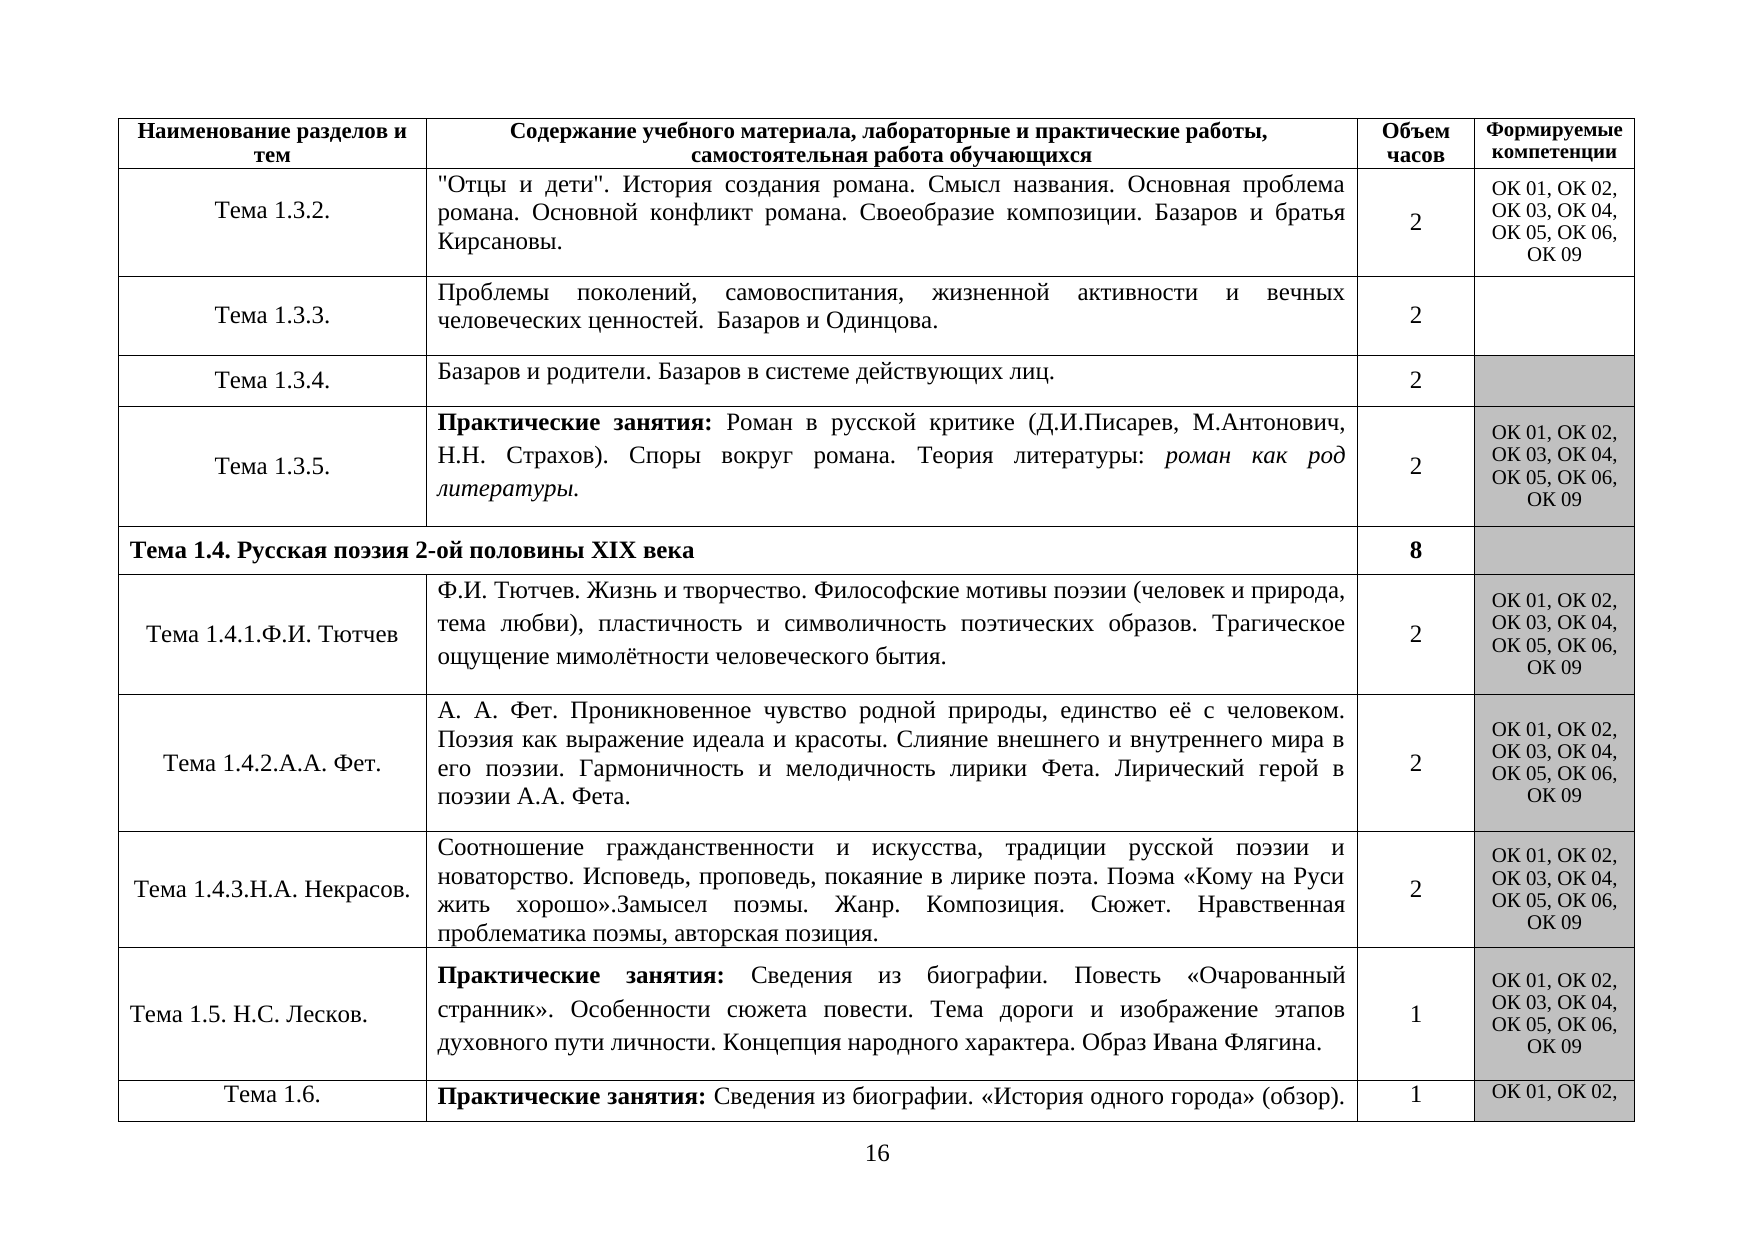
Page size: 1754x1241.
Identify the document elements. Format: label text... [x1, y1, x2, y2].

table_cell [1475, 527, 1634, 574]
table_cell Соотношение гражданственности и искусства, традиции русской поэзии и новаторство. Исповедь, проповедь, покаяние в лирике поэта. Поэма «Кому на Руси жить хорошо».Замысел поэмы. Жанр. Композиция. Сюжет. Нравственная проблематика поэмы, авторская позиция. [427, 832, 1357, 947]
table_cell Тема 1.4. Русская поэзия 2-ой половины XIX века [119, 527, 1357, 574]
table_cell 1 [1358, 1081, 1474, 1121]
table_cell Тема 1.3.5. [119, 407, 426, 526]
table_cell ОК 01, ОК 02, ОК 03, ОК 04, ОК 05, ОК 06, ОК 09 [1475, 832, 1634, 947]
table_cell Тема 1.3.3. [119, 277, 426, 355]
table_cell Тема 1.6. М.Е. Салтыков-Щедрин. [119, 1081, 426, 1121]
table_cell [1475, 277, 1634, 355]
table_header Формируемые компетенции [1475, 119, 1634, 168]
table_cell Тема 1.3.2. [119, 169, 426, 276]
table_header Наименование разделов и тем [119, 119, 426, 168]
table_cell 1 [1358, 948, 1474, 1080]
table_cell ОК 01, ОК 02, ОК 03, ОК 04, ОК 05, ОК 06, ОК 09 [1475, 1081, 1634, 1121]
table_cell 2 [1358, 356, 1474, 406]
table_cell 2 [1358, 575, 1474, 694]
table_cell Базаров и родители. Базаров в системе действующих лиц. [427, 356, 1357, 406]
table_cell ОК 01, ОК 02, ОК 03, ОК 04, ОК 05, ОК 06, ОК 09 [1475, 695, 1634, 831]
table_cell Практические занятия: Сведения из биографии. Повесть «Очарованный странник». Особенности сюжета повести. Тема дороги и изображение этапов духовного пути личности. Концепция народного характера. Образ Ивана Флягина. [427, 948, 1357, 1080]
table_cell ОК 01, ОК 02, ОК 03, ОК 04, ОК 05, ОК 06, ОК 09 [1475, 948, 1634, 1080]
table_cell ОК 01, ОК 02, ОК 03, ОК 04, ОК 05, ОК 06, ОК 09 [1475, 575, 1634, 694]
table_cell 2 [1358, 695, 1474, 831]
table_cell Тема 1.3.4. [119, 356, 426, 406]
table_cell 2 [1358, 277, 1474, 355]
table_cell Практические занятия: Роман в русской критике (Д.И.Писарев, М.Антонович, Н.Н. Страхов). Споры вокруг романа. Теория литературы: роман как род литературы. [427, 407, 1357, 526]
table_cell ОК 01, ОК 02, ОК 03, ОК 04, ОК 05, ОК 06, ОК 09 [1475, 169, 1634, 276]
table_cell "Отцы и дети". История создания романа. Смысл названия. Основная проблема романа. Основной конфликт романа. Своеобразие композиции. Базаров и братья Кирсановы. [427, 169, 1357, 276]
table_header Объем часов [1358, 119, 1474, 168]
table_cell Тема 1.5. Н.С. Лесков. [119, 948, 426, 1080]
table_cell 8 [1358, 527, 1474, 574]
table_cell ОК 01, ОК 02, ОК 03, ОК 04, ОК 05, ОК 06, ОК 09 [1475, 407, 1634, 526]
table_cell Проблемы поколений, самовоспитания, жизненной активности и вечных человеческих ценностей. Базаров и Одинцова. [427, 277, 1357, 355]
table_cell 2 [1358, 407, 1474, 526]
table_cell А. А. Фет. Проникновенное чувство родной природы, единство её с человеком. Поэзия как выражение идеала и красоты. Слияние внешнего и внутреннего мира в его поэзии. Гармоничность и мелодичность лирики Фета. Лирический герой в поэзии А.А. Фета. [427, 695, 1357, 831]
table_cell Тема 1.4.1.Ф.И. Тютчев [119, 575, 426, 694]
table_cell [1475, 356, 1634, 406]
table_cell Тема 1.4.3.Н.А. Некрасов. [119, 832, 426, 947]
table_header Содержание учебного материала, лабораторные и практические работы, самостоятельная работа обучающихся [427, 119, 1357, 168]
table_cell 2 [1358, 832, 1474, 947]
table_cell Тема 1.4.2.А.А. Фет. [119, 695, 426, 831]
table_cell 2 [1358, 169, 1474, 276]
table_cell Ф.И. Тютчев. Жизнь и творчество. Философские мотивы поэзии (человек и природа, тема любви), пластичность и символичность поэтических образов. Трагическое ощущение мимолётности человеческого бытия. [427, 575, 1357, 694]
